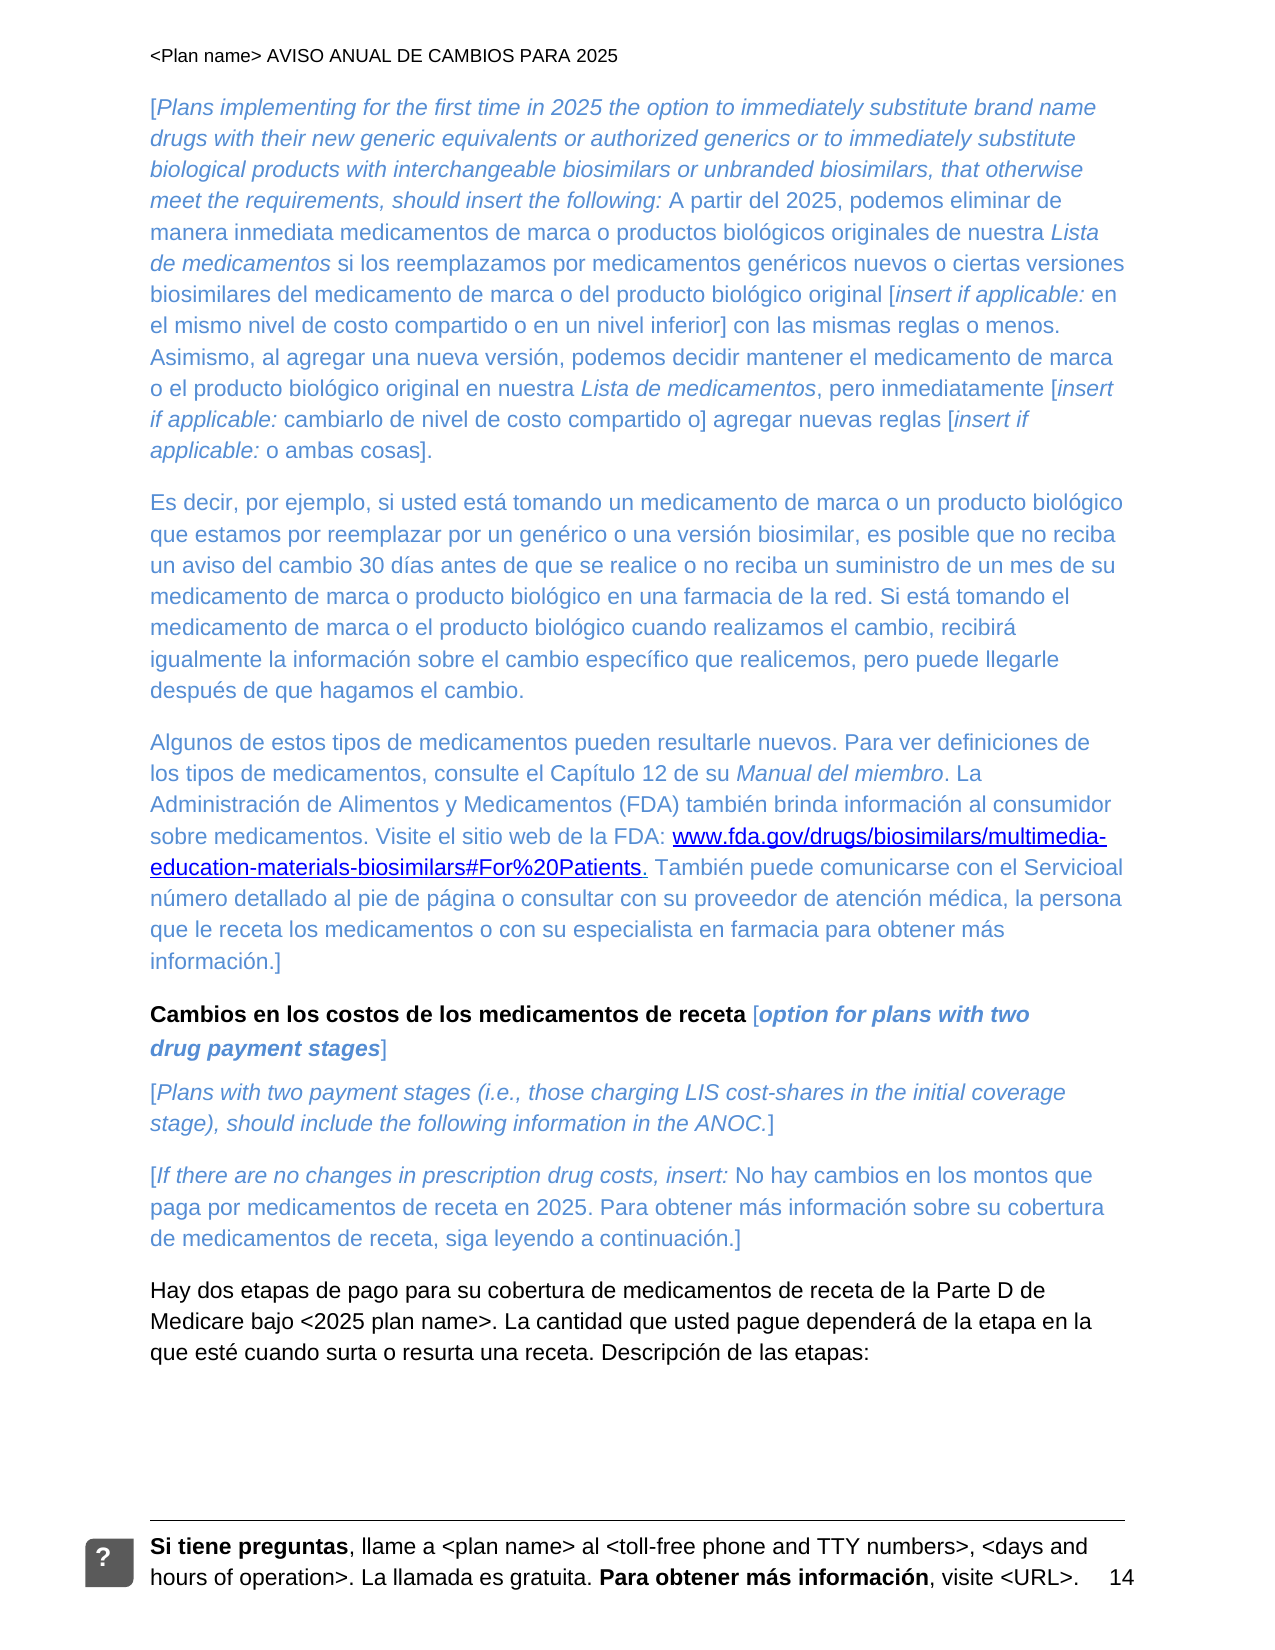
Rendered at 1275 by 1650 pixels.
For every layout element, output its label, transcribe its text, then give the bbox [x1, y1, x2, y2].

text Hay dos etapas de pago para su cobertura de medicamentos de receta de la Parte D de Medicare bajo <2025 plan name>. La cantidad que usted pague dependerá de la etapa en la que esté cuando surta o resurta una receta. Descripción de las etapas: [150, 1273, 1125, 1367]
subtitle Cambios en los costos de los medicamentos de receta [option for plans with two drug payment stages] [150, 996, 1050, 1063]
text [If there are no changes in prescription drug costs, insert: No hay cambios en los montos que paga por medicamentos de receta en 2025. Para obtener más información sobre su cobertura de medicamentos de receta, siga leyendo a continuación.] [150, 1159, 1125, 1252]
text Algunos de estos tipos de medicamentos pueden resultarle nuevos. Para ver definiciones de los tipos de medicamentos, consulte el Capítulo 12 de su Manual del miembro. La Administración de Alimentos y Medicamentos (FDA) también brinda información al consumidor sobre medicamentos. Visite el sitio web de la FDA: www.fda.gov/drugs/biosimilars/multimedia-education-materials-biosimilars#For%20Patients. También puede comunicarse con el Servicioal número detallado al pie de página o consultar con su proveedor de atención médica, la persona que le receta los medicamentos o con su especialista en farmacia para obtener más información.] [150, 725, 1125, 975]
text Es decir, por ejemplo, si usted está tomando un medicamento de marca o un producto biológico que estamos por reemplazar por un genérico o una versión biosimilar, es posible que no reciba un aviso del cambio 30 días antes de que se realice o no reciba un suministro de un mes de su medicamento de marca o producto biológico en una farmacia de la red. Si está tomando el medicamento de marca o el producto biológico cuando realizamos el cambio, recibirá igualmente la información sobre el cambio específico que realicemos, pero puede llegarle después de que hagamos el cambio. [150, 486, 1125, 704]
text [Plans with two payment stages (i.e., those charging LIS cost-shares in the initial coverage stage), should include the following information in the ANOC.] [150, 1075, 1125, 1138]
text [Plans implementing for the first time in 2025 the option to immediately substitute brand name drugs with their new generic equivalents or authorized generics or to immediately substitute biological products with interchangeable biosimilars or unbranded biosimilars, that otherwise meet the requirements, should insert the following: A partir del 2025, podemos eliminar de manera inmediata medicamentos de marca o productos biológicos originales de nuestra Lista de medicamentos si los reemplazamos por medicamentos genéricos nuevos o ciertas versiones biosimilares del medicamento de marca o del producto biológico original [insert if applicable: en el mismo nivel de costo compartido o en un nivel inferior] con las mismas reglas o menos. Asimismo, al agregar una nueva versión, podemos decidir mantener el medicamento de marca o el producto biológico original en nuestra Lista de medicamentos, pero inmediatamente [insert if applicable: cambiarlo de nivel de costo compartido o] agregar nuevas reglas [insert if applicable: o ambas cosas]. [150, 90, 1125, 465]
